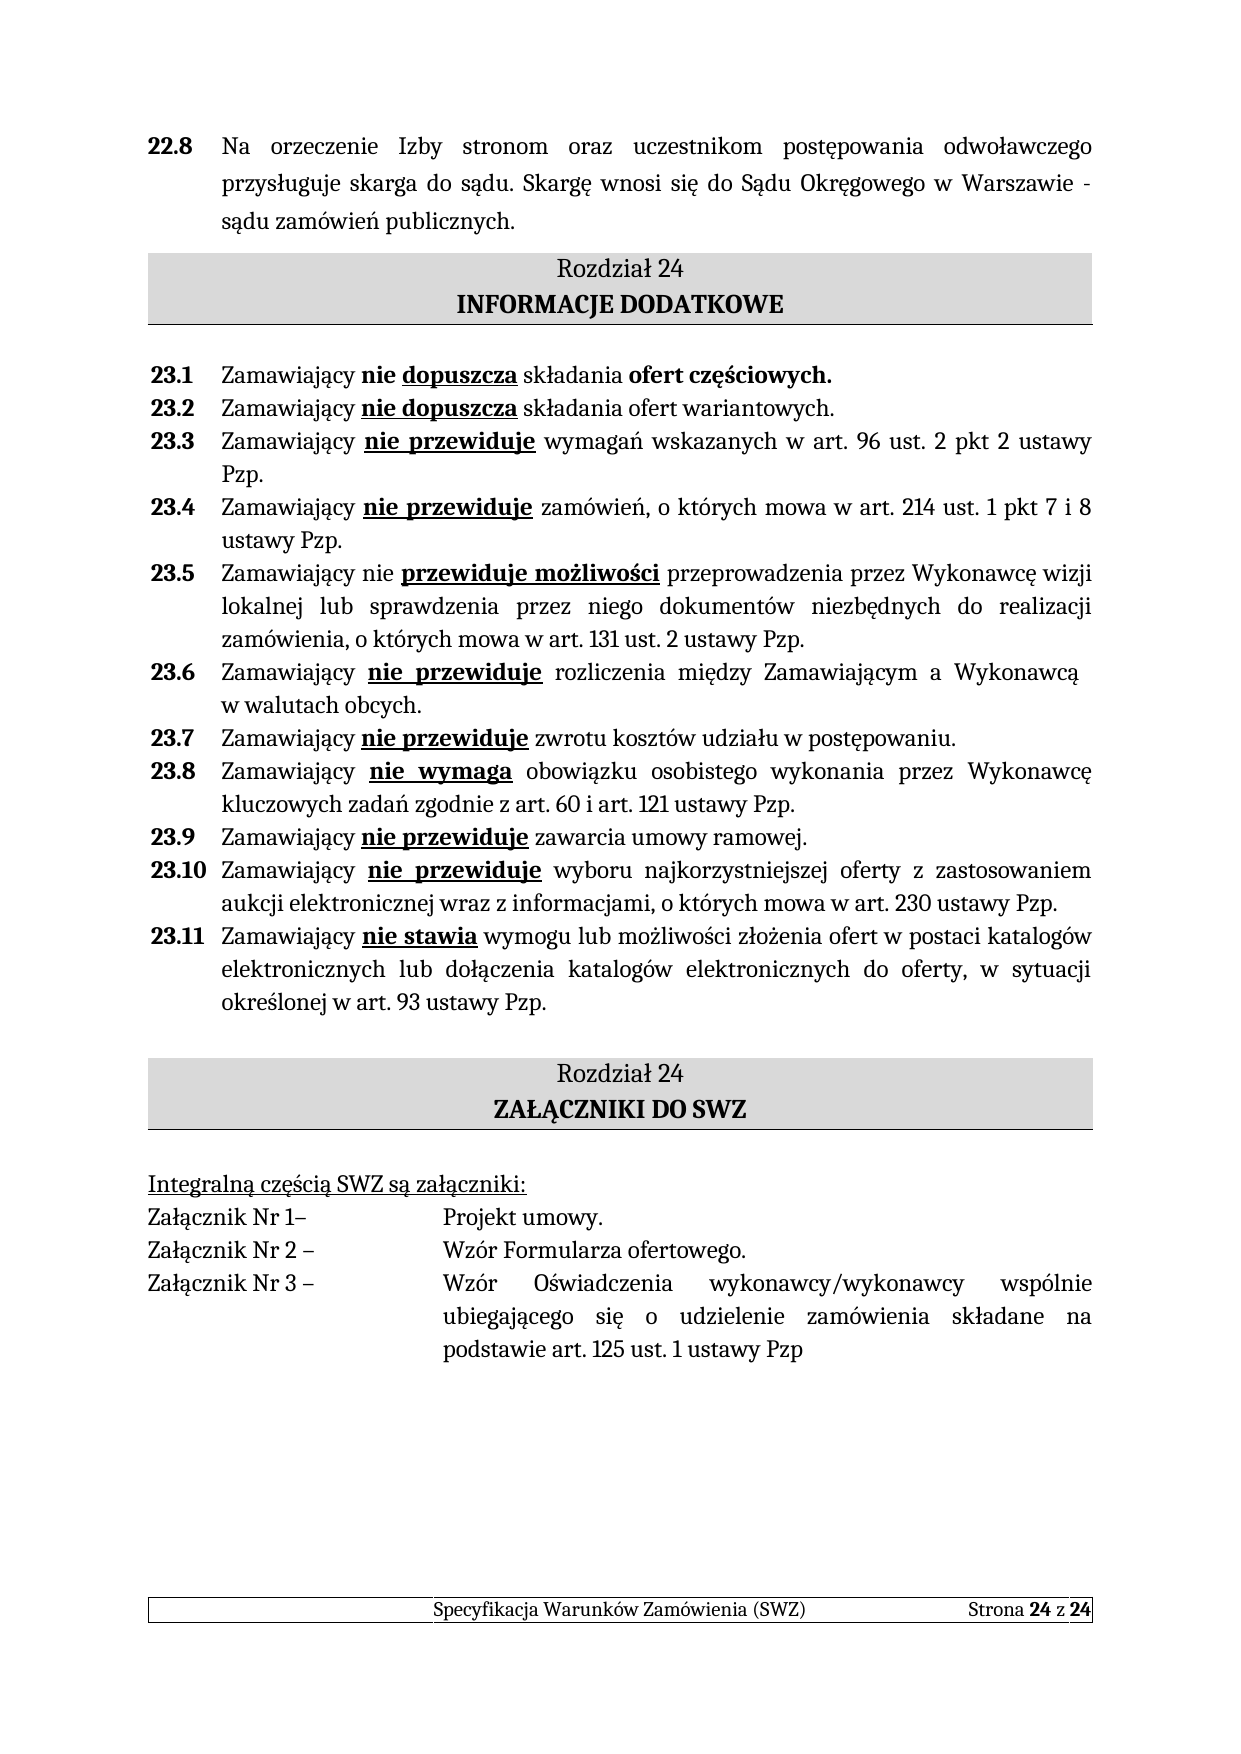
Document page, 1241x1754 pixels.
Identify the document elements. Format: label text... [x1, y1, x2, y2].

list Zamawiający nie przewiduje zwrotu kosztów udziału w postępowaniu. [151, 724, 1093, 752]
list Zamawiający nie przewiduje wymagań wskazanych w art. 96 ust. 2 pkt 2 ustawy Pzp. [151, 427, 1093, 488]
text Załącznik Nr 1– Projekt umowy. [148, 1203, 1093, 1231]
list Zamawiający nie dopuszcza składania ofert częściowych. [151, 361, 1093, 389]
list Zamawiający nie dopuszcza składania ofert wariantowych. [151, 393, 1093, 422]
list Zamawiający nie wymaga obowiązku osobistego wykonania przez Wykonawcę kluczowych zadań zgodnie z art. 60 i art. 121 ustawy Pzp. [151, 757, 1093, 818]
text Integralną częścią SWZ są załączniki: [148, 1169, 1093, 1198]
list Zamawiający nie przewiduje możliwości przeprowadzenia przez Wykonawcę wizji lokalnej lub sprawdzenia przez niego dokumentów niezbędnych do realizacji zamówienia, o których mowa w art. 131 ust. 2 ustawy Pzp. [151, 559, 1093, 653]
text Załącznik Nr 2 – Wzór Formularza ofertowego. [148, 1236, 1093, 1264]
list Na orzeczenie Izby stronom oraz uczestnikom postępowania odwoławczego przysługuje skarga do sądu. Skargę wnosi się do Sądu Okręgowego w Warszawie - sądu zamówień publicznych. [148, 123, 1093, 235]
list Zamawiający nie stawia wymogu lub możliwości złożenia ofert w postaci katalogów elektronicznych lub dołączenia katalogów elektronicznych do oferty, w sytuacji określonej w art. 93 ustawy Pzp. [151, 922, 1093, 1017]
text Załącznik Nr 3 – Wzór Oświadczenia wykonawcy/wykonawcy wspólnie ubiegającego się o udzielenie zamówienia składane na podstawie art. 125 ust. 1 ustawy Pzp [148, 1269, 1093, 1363]
list Zamawiający nie przewiduje wyboru najkorzystniejszej oferty z zastosowaniem aukcji elektronicznej wraz z informacjami, o których mowa w art. 230 ustawy Pzp. [151, 856, 1093, 918]
list Zamawiający nie przewiduje zawarcia umowy ramowej. [151, 823, 1093, 852]
list Zamawiający nie przewiduje rozliczenia między Zamawiającym a Wykonawcą w walutach obcych. [151, 658, 1093, 719]
table_header Rozdział 24 ZAŁĄCZNIKI DO SWZ [148, 1058, 1093, 1129]
table_header Rozdział 24 INFORMACJE DODATKOWE [148, 253, 1092, 324]
list Zamawiający nie przewiduje zamówień, o których mowa w art. 214 ust. 1 pkt 7 i 8 ustawy Pzp. [151, 493, 1093, 554]
